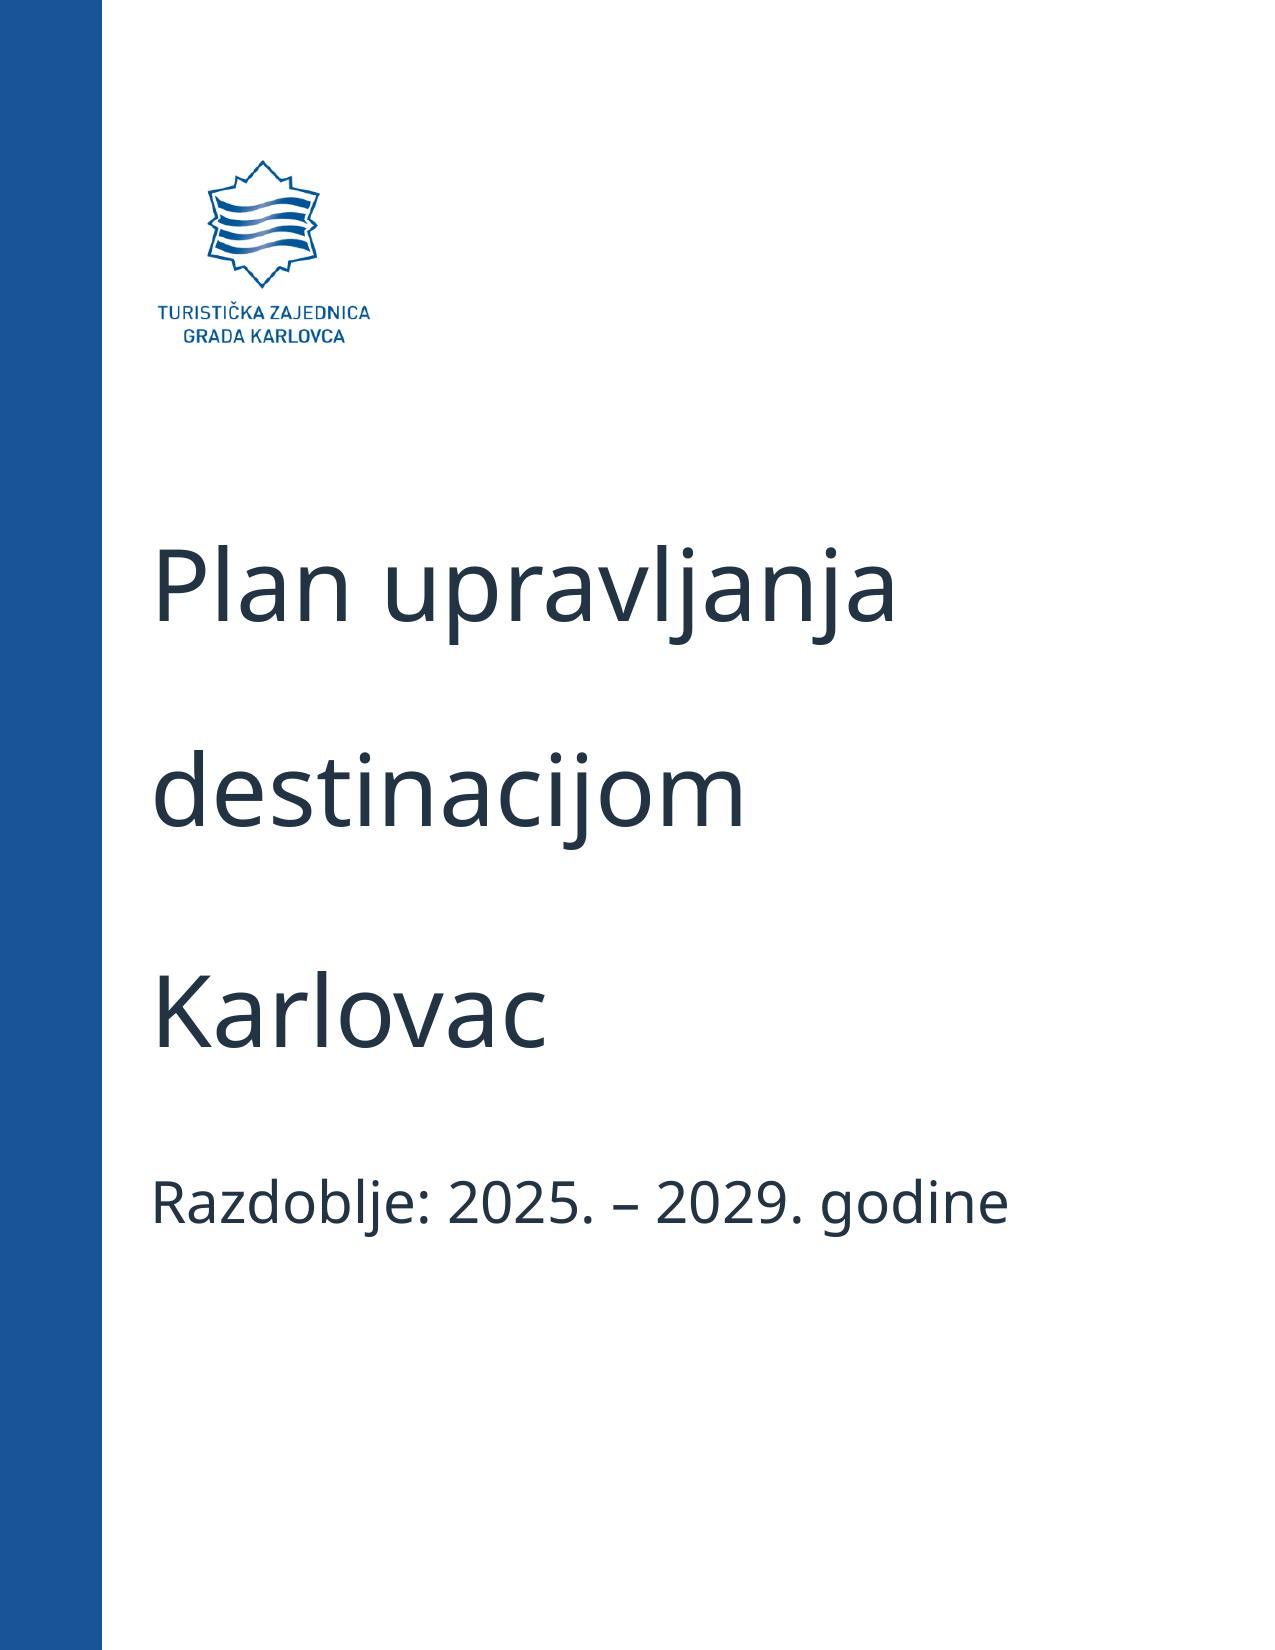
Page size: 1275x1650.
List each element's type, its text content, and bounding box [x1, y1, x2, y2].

picture [150, 150, 379, 354]
text Razdoblje: 2025. – 2029. godine [150, 1161, 1125, 1241]
text Plan upravljanja destinacijom [150, 515, 1125, 855]
text Karlovac [150, 940, 1125, 1076]
